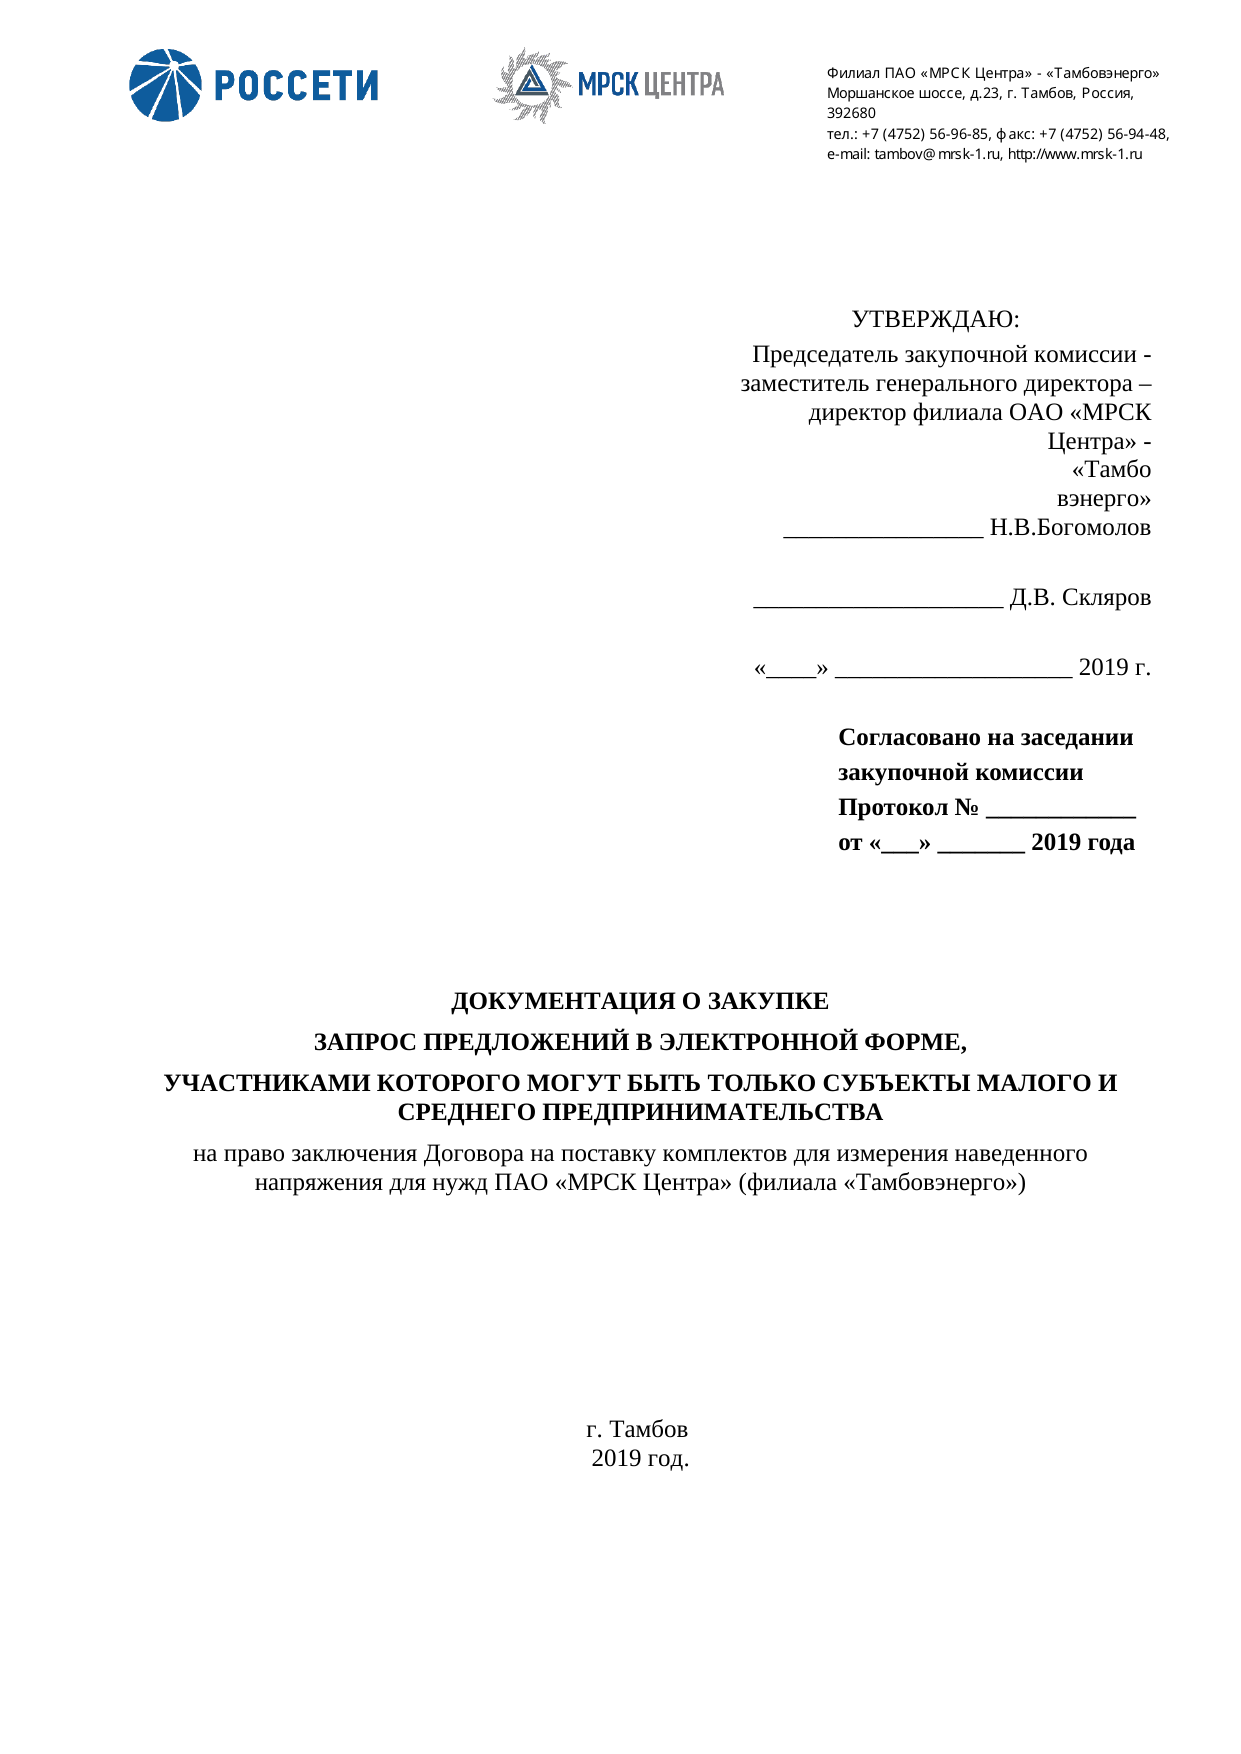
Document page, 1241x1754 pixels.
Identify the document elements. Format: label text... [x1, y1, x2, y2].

text от «___» _______ 2019 года [838, 827, 1151, 856]
text закупочной комиссии [838, 757, 1151, 786]
text «____» ___________________ 2019 г. [720, 652, 1151, 681]
text заместитель генерального директора – [129, 368, 1151, 397]
picture [129, 47, 724, 124]
text «Тамбовэнерго» [129, 454, 1151, 512]
text ________________ Н.В.Богомолов [129, 512, 1151, 541]
text ____________________ Д.В. Скляров [129, 582, 1151, 611]
text ДОКУМЕНТАЦИЯ О ЗАКУПКЕ [129, 986, 1151, 1014]
text ЗАПРОС ПРЕДЛОЖЕНИЙ В ЭЛЕКТРОННОЙ ФОРМЕ, [129, 1027, 1151, 1056]
text директор филиала ОАО «МРСК Центра» - [129, 397, 1151, 454]
text УЧАСТНИКАМИ КОТОРОГО МОГУТ БЫТЬ ТОЛЬКО СУБЪЕКТЫ МАЛОГО И СРЕДНЕГО ПРЕДПРИНИМАТЕЛЬСТВА [129, 1068, 1151, 1126]
text на право заключения Договора на поставку комплектов для измерения наведенного напряжения для нужд ПАО «МРСК Центра» (филиала «Тамбовэнерго») [129, 1138, 1151, 1196]
text Протокол № ____________ [838, 792, 1151, 821]
text Председатель закупочной комиссии - [129, 339, 1151, 368]
text г. Тамбов 2019 год. [129, 1414, 1151, 1472]
text Согласовано на заседании [838, 722, 1151, 751]
text УТВЕРЖДАЮ: [720, 304, 1151, 333]
